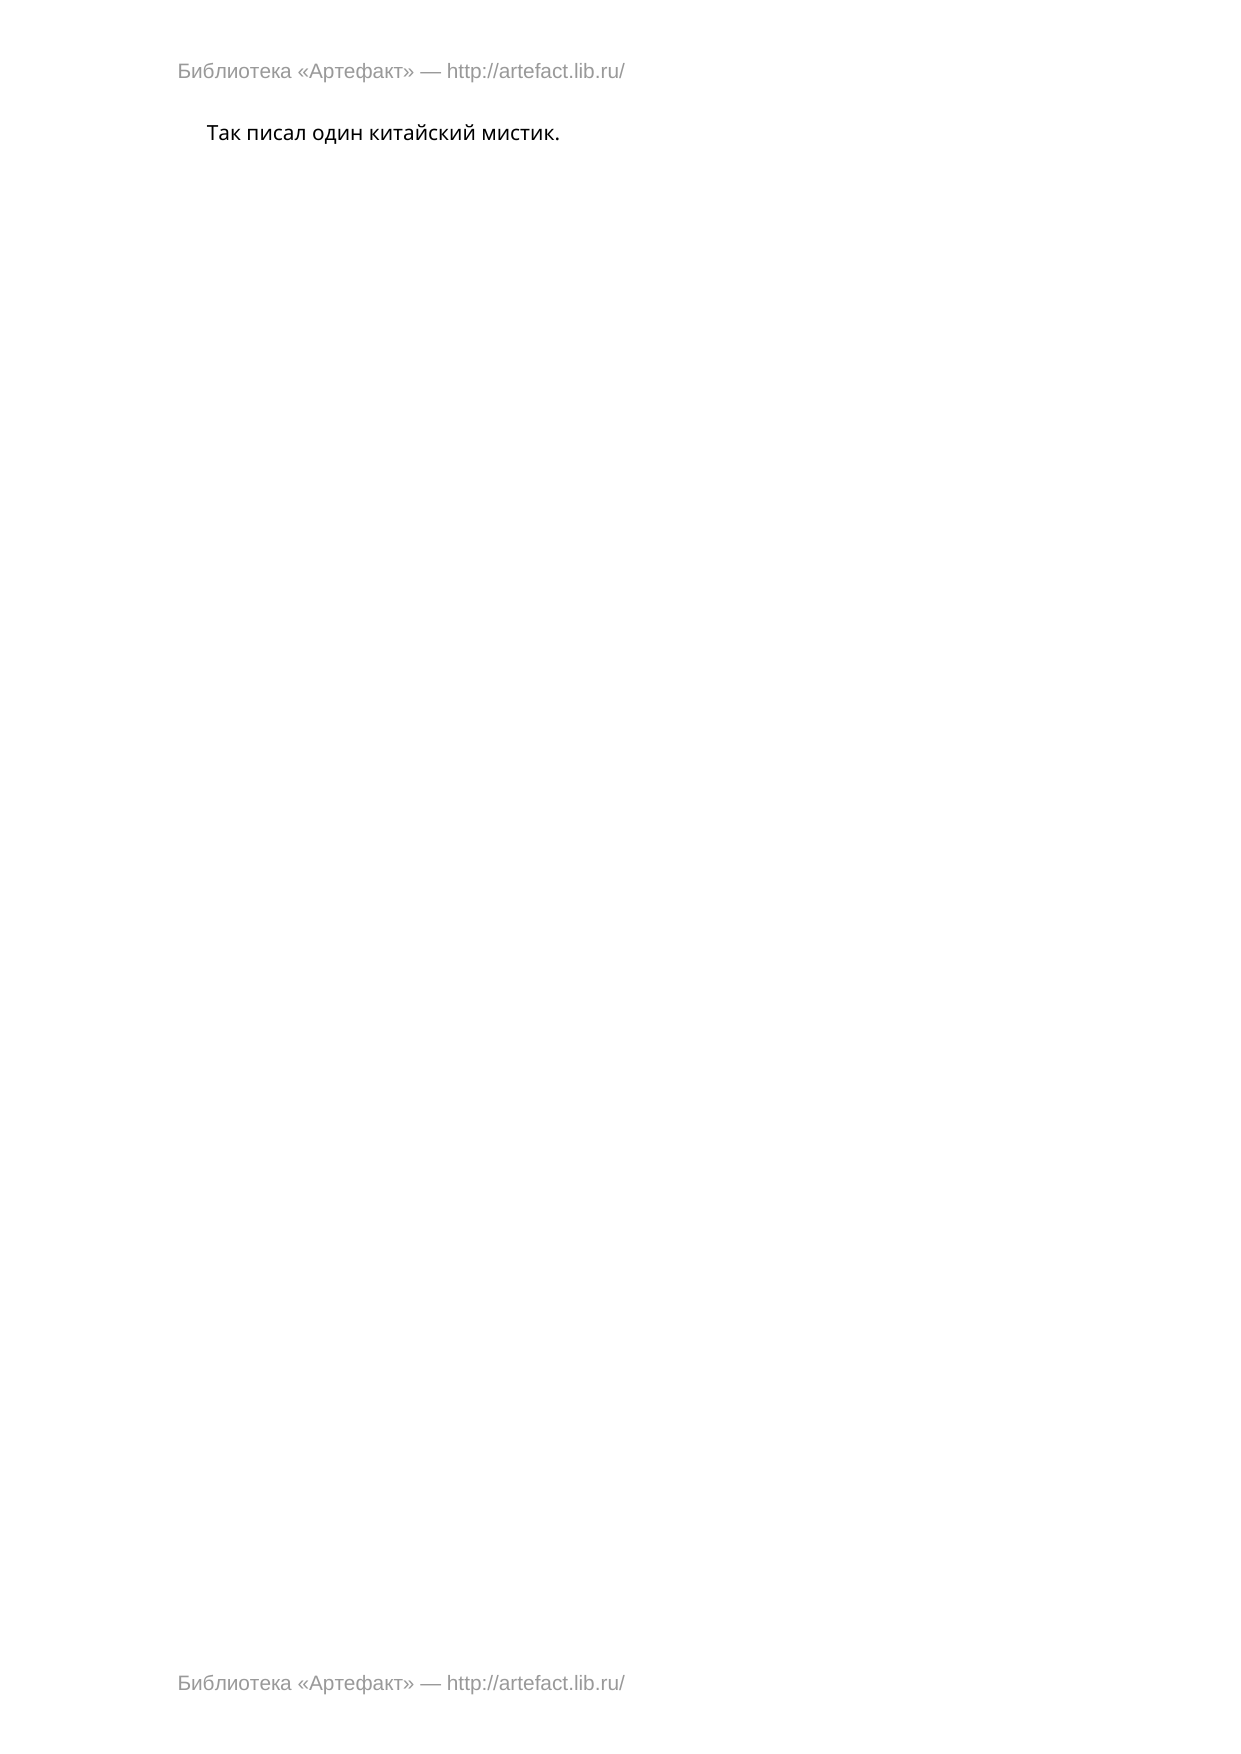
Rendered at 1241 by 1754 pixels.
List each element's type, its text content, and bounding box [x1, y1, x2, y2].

text Так писал один китайский мистик. [177, 118, 1122, 147]
